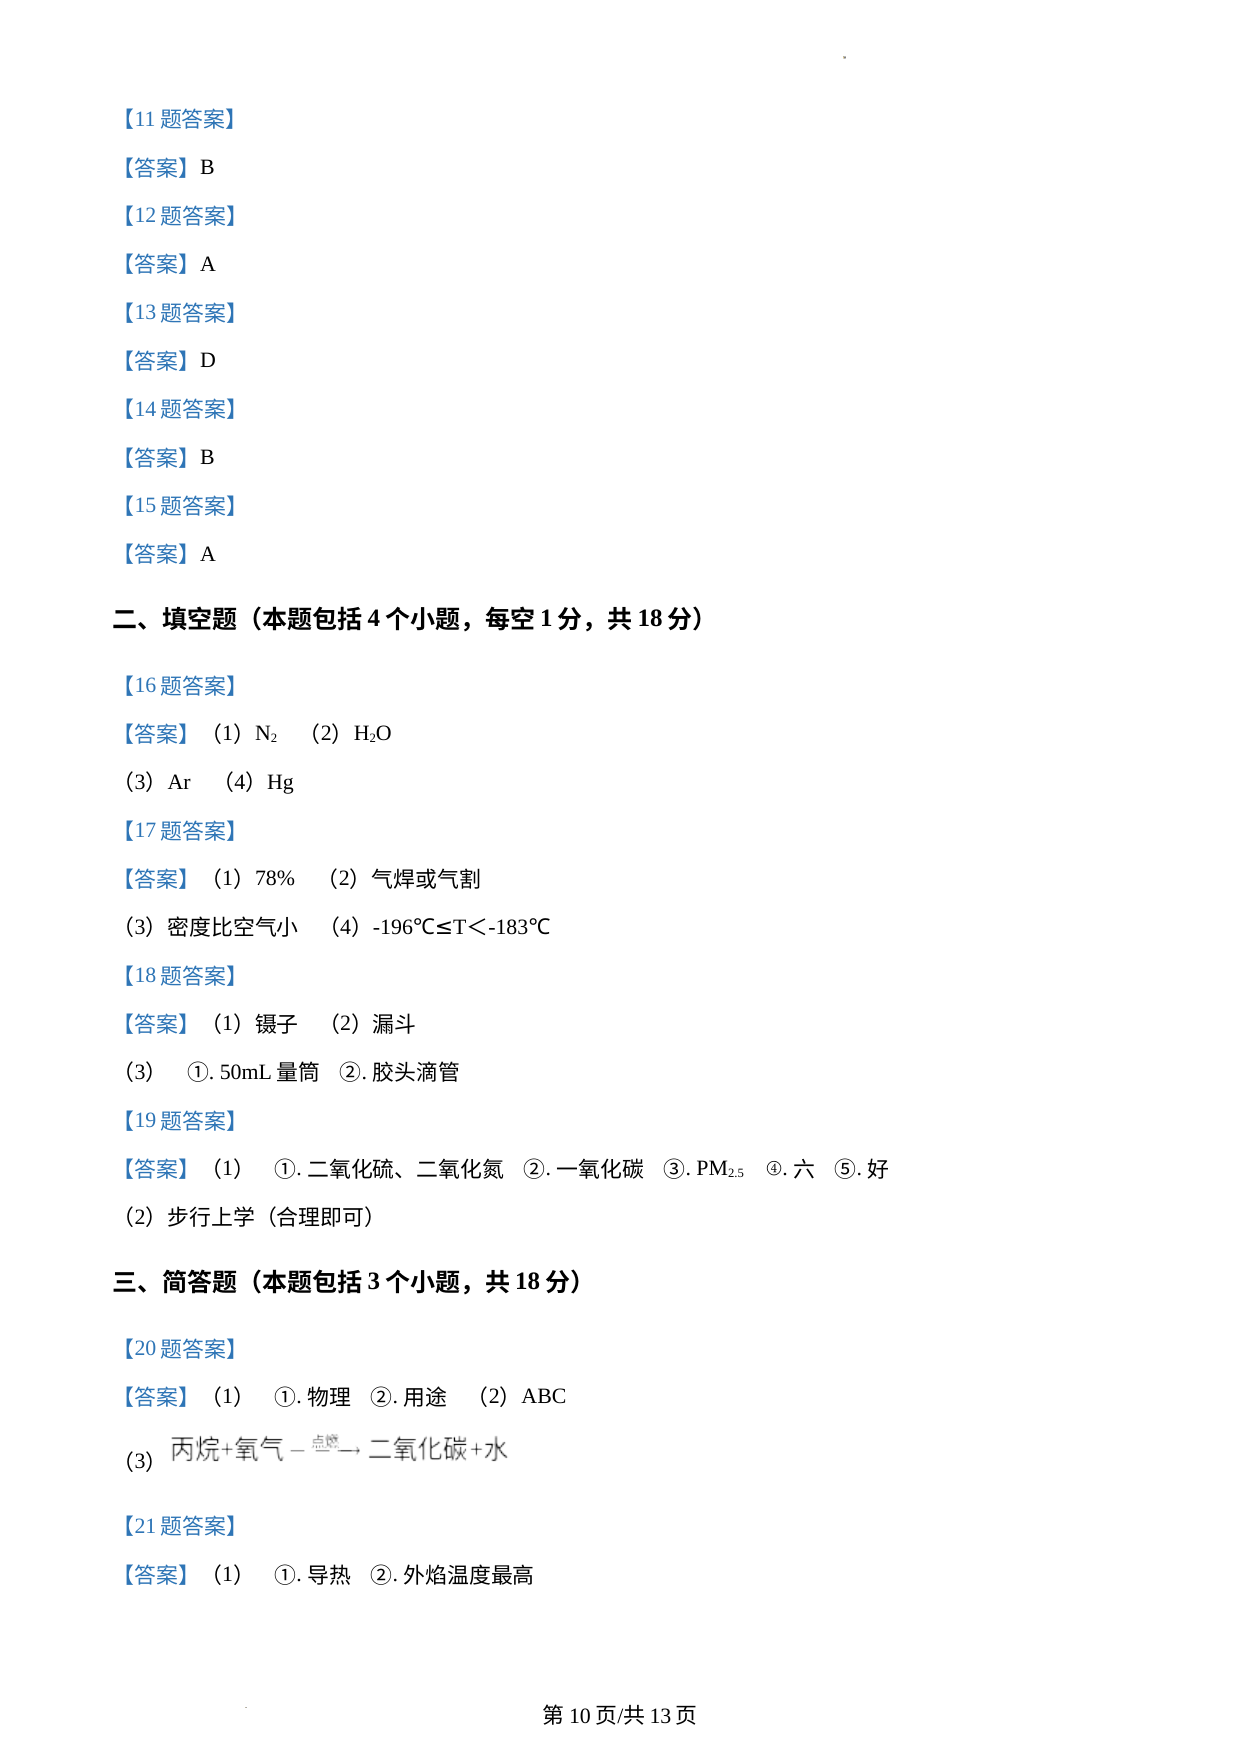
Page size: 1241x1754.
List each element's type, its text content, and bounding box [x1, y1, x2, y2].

text 二、填空题（本题包括4个小题，每空1分，共18分） [112, 585, 1128, 650]
text 【19题答案】 [112, 1103, 1128, 1136]
text （2）步行上学（合理即可） [112, 1200, 1128, 1232]
text （3） [112, 1428, 1128, 1493]
text 【答案】（1）78% （2）气焊或气割 [112, 862, 1128, 894]
text 【16题答案】 [112, 668, 1128, 701]
text 【14题答案】 [112, 392, 1128, 424]
text 【答案】D [112, 343, 1128, 376]
text 【答案】A [112, 247, 1128, 279]
text 三、简答题（本题包括3个小题，共18分） [112, 1248, 1128, 1313]
text 【17题答案】 [112, 813, 1128, 846]
text 【21题答案】 [112, 1509, 1128, 1541]
text 【答案】（1）N2 （2）H2O [112, 717, 1128, 749]
text 【18题答案】 [112, 958, 1128, 991]
text （3）Ar （4）Hg [112, 765, 1128, 797]
text 【答案】B [112, 440, 1128, 473]
text （3） ①. 50mL量筒 ②. 胶头滴管 [112, 1055, 1128, 1087]
text 【15题答案】 [112, 488, 1128, 521]
text 【答案】（1）镊子 （2）漏斗 [112, 1007, 1128, 1039]
text 【11题答案】 [112, 102, 1128, 134]
text 【20题答案】 [112, 1331, 1128, 1364]
text 【答案】（1） ①. 物理 ②. 用途 （2）ABC [112, 1380, 1128, 1412]
text 【答案】（1） ①. 二氧化硫、二氧化氮 ②. 一氧化碳 ③. PM2.5 ④. 六 ⑤. 好 [112, 1152, 1128, 1184]
text 【13题答案】 [112, 295, 1128, 328]
text 【答案】B [112, 150, 1128, 183]
text （3）密度比空气小 （4）-196℃≤T＜-183℃ [112, 910, 1128, 942]
text 【答案】（1） ①. 导热 ②. 外焰温度最高 [112, 1557, 1128, 1590]
text 【答案】A [112, 537, 1128, 569]
text 【12题答案】 [112, 198, 1128, 231]
